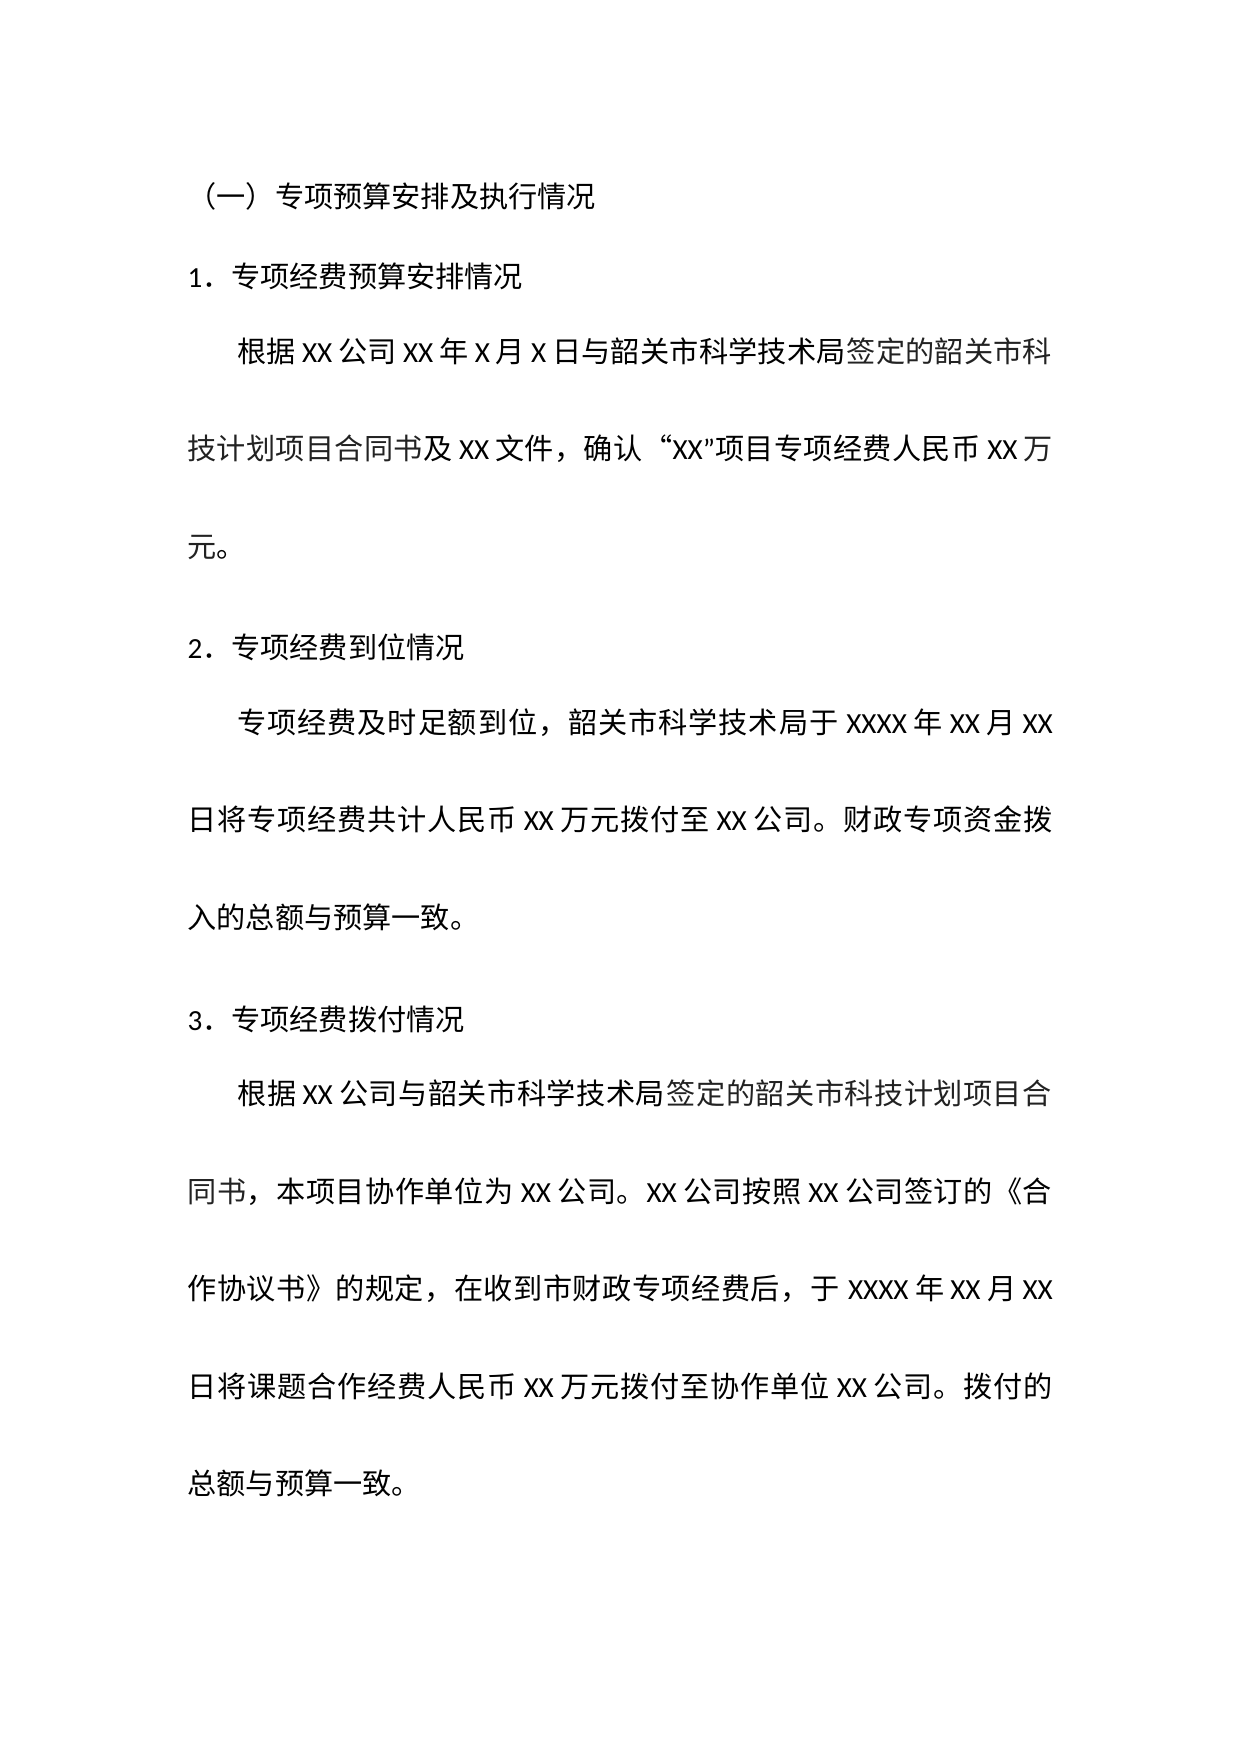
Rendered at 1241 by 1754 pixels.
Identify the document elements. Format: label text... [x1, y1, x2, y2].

text 根据XX公司XX年X月X日与韶关市科学技术局签定的韶关市科技计划项目合同书及XX文件，确认“XX”项目专项经费人民币XX万元。 [187, 317, 1053, 577]
text 根据XX公司与韶关市科学技术局签定的韶关市科技计划项目合同书，本项目协作单位为XX公司。XX公司按照XX公司签订的《合作协议书》的规定，在收到市财政专项经费后，于XXXX年XX月XX日将课题合作经费人民币XX万元拨付至协作单位XX公司。拨付的总额与预算一致。 [187, 1059, 1053, 1514]
text （一）专项预算安排及执行情况 [187, 162, 1053, 227]
text 1．专项经费预算安排情况 [187, 243, 1053, 308]
text 专项经费及时足额到位，韶关市科学技术局于XXXX年XX月XX日将专项经费共计人民币XX万元拨付至XX公司。财政专项资金拨入的总额与预算一致。 [187, 688, 1053, 948]
text 2．专项经费到位情况 [187, 614, 1053, 679]
text 3．专项经费拨付情况 [187, 985, 1053, 1050]
